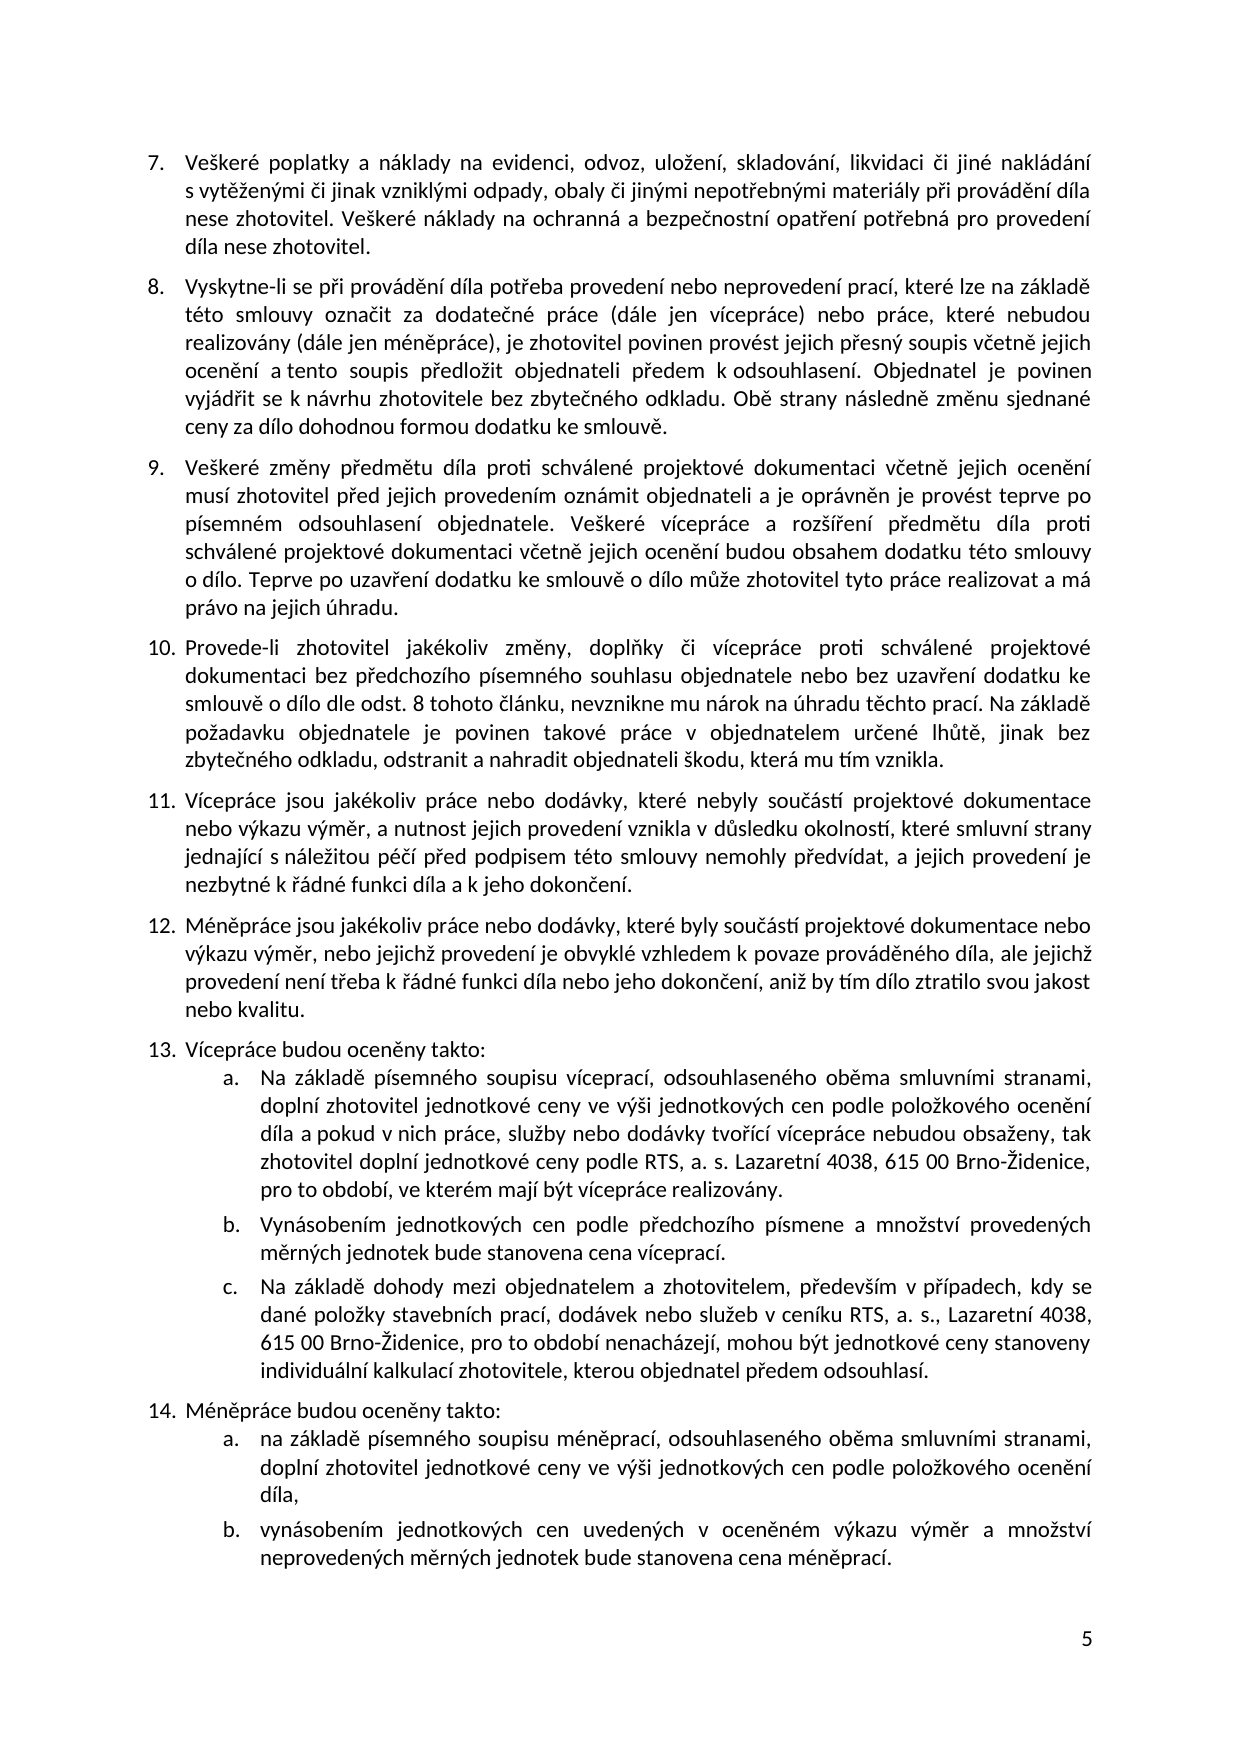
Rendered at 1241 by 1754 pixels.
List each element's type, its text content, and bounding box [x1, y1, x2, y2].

list Méněpráce jsou jakékoliv práce nebo dodávky, které byly součástí projektové dokumentace nebo výkazu výměr, nebo jejichž provedení je obvyklé vzhledem k povaze prováděného díla, ale jejichž provedení není třeba k řádné funkci díla nebo jeho dokončení, aniž by tím dílo ztratilo svou jakost nebo kvalitu. [147, 911, 1093, 1023]
list Provede-li zhotovitel jakékoliv změny, doplňky či vícepráce proti schválené projektové dokumentaci bez předchozího písemného souhlasu objednatele nebo bez uzavření dodatku ke smlouvě o dílo dle odst. 8 tohoto článku, nevznikne mu nárok na úhradu těchto prací. Na základě požadavku objednatele je povinen takové práce v objednatelem určené lhůtě, jinak bez zbytečného odkladu, odstranit a nahradit objednateli škodu, která mu tím vznikla. [147, 633, 1093, 774]
list Vícepráce jsou jakékoliv práce nebo dodávky, které nebyly součástí projektové dokumentace nebo výkazu výměr, a nutnost jejich provedení vznikla v důsledku okolností, které smluvní strany jednající s náležitou péčí před podpisem této smlouvy nemohly předvídat, a jejich provedení je nezbytné k řádné funkci díla a k jeho dokončení. [147, 786, 1093, 898]
list Vyskytne-li se při provádění díla potřeba provedení nebo neprovedení prací, které lze na základě této smlouvy označit za dodatečné práce (dále jen vícepráce) nebo práce, které nebudou realizovány (dále jen méněpráce), je zhotovitel povinen provést jejich přesný soupis včetně jejich ocenění a tento soupis předložit objednateli předem k odsouhlasení. Objednatel je povinen vyjádřit se k návrhu zhotovitele bez zbytečného odkladu. Obě strany následně změnu sjednané ceny za dílo dohodnou formou dodatku ke smlouvě. [147, 272, 1093, 440]
list Vícepráce budou oceněny takto: [148, 1035, 1093, 1063]
list Veškeré změny předmětu díla proti schválené projektové dokumentaci včetně jejich ocenění musí zhotovitel před jejich provedením oznámit objednateli a je oprávněn je provést teprve po písemném odsouhlasení objednatele. Veškeré vícepráce a rozšíření předmětu díla proti schválené projektové dokumentaci včetně jejich ocenění budou obsahem dodatku této smlouvy o dílo. Teprve po uzavření dodatku ke smlouvě o dílo může zhotovitel tyto práce realizovat a má právo na jejich úhradu. [147, 453, 1093, 621]
list Vynásobením jednotkových cen podle předchozího písmene a množství provedených měrných jednotek bude stanovena cena víceprací. [223, 1210, 1093, 1266]
list Na základě dohody mezi objednatelem a zhotovitelem, především v případech, kdy se dané položky stavebních prací, dodávek nebo služeb v ceníku RTS, a. s., Lazaretní 4038, 615 00 Brno-Židenice, pro to období nenacházejí, mohou být jednotkové ceny stanoveny individuální kalkulací zhotovitele, kterou objednatel předem odsouhlasí. [223, 1272, 1093, 1384]
list na základě písemného soupisu méněprací, odsouhlaseného oběma smluvními stranami, doplní zhotovitel jednotkové ceny ve výši jednotkových cen podle položkového ocenění díla, [223, 1424, 1093, 1509]
list Méněpráce budou oceněny takto: [148, 1397, 1093, 1424]
list vynásobením jednotkových cen uvedených v oceněném výkazu výměr a množství neprovedených měrných jednotek bude stanovena cena méněprací. [223, 1515, 1093, 1571]
list Veškeré poplatky a náklady na evidenci, odvoz, uložení, skladování, likvidaci či jiné nakládání s vytěženými či jinak vzniklými odpady, obaly či jinými nepotřebnými materiály při provádění díla nese zhotovitel. Veškeré náklady na ochranná a bezpečnostní opatření potřebná pro provedení díla nese zhotovitel. [147, 148, 1093, 260]
list Na základě písemného soupisu víceprací, odsouhlaseného oběma smluvními stranami, doplní zhotovitel jednotkové ceny ve výši jednotkových cen podle položkového ocenění díla a pokud v nich práce, služby nebo dodávky tvořící vícepráce nebudou obsaženy, tak zhotovitel doplní jednotkové ceny podle RTS, a. s. Lazaretní 4038, 615 00 Brno-Židenice, pro to období, ve kterém mají být vícepráce realizovány. [223, 1063, 1093, 1203]
